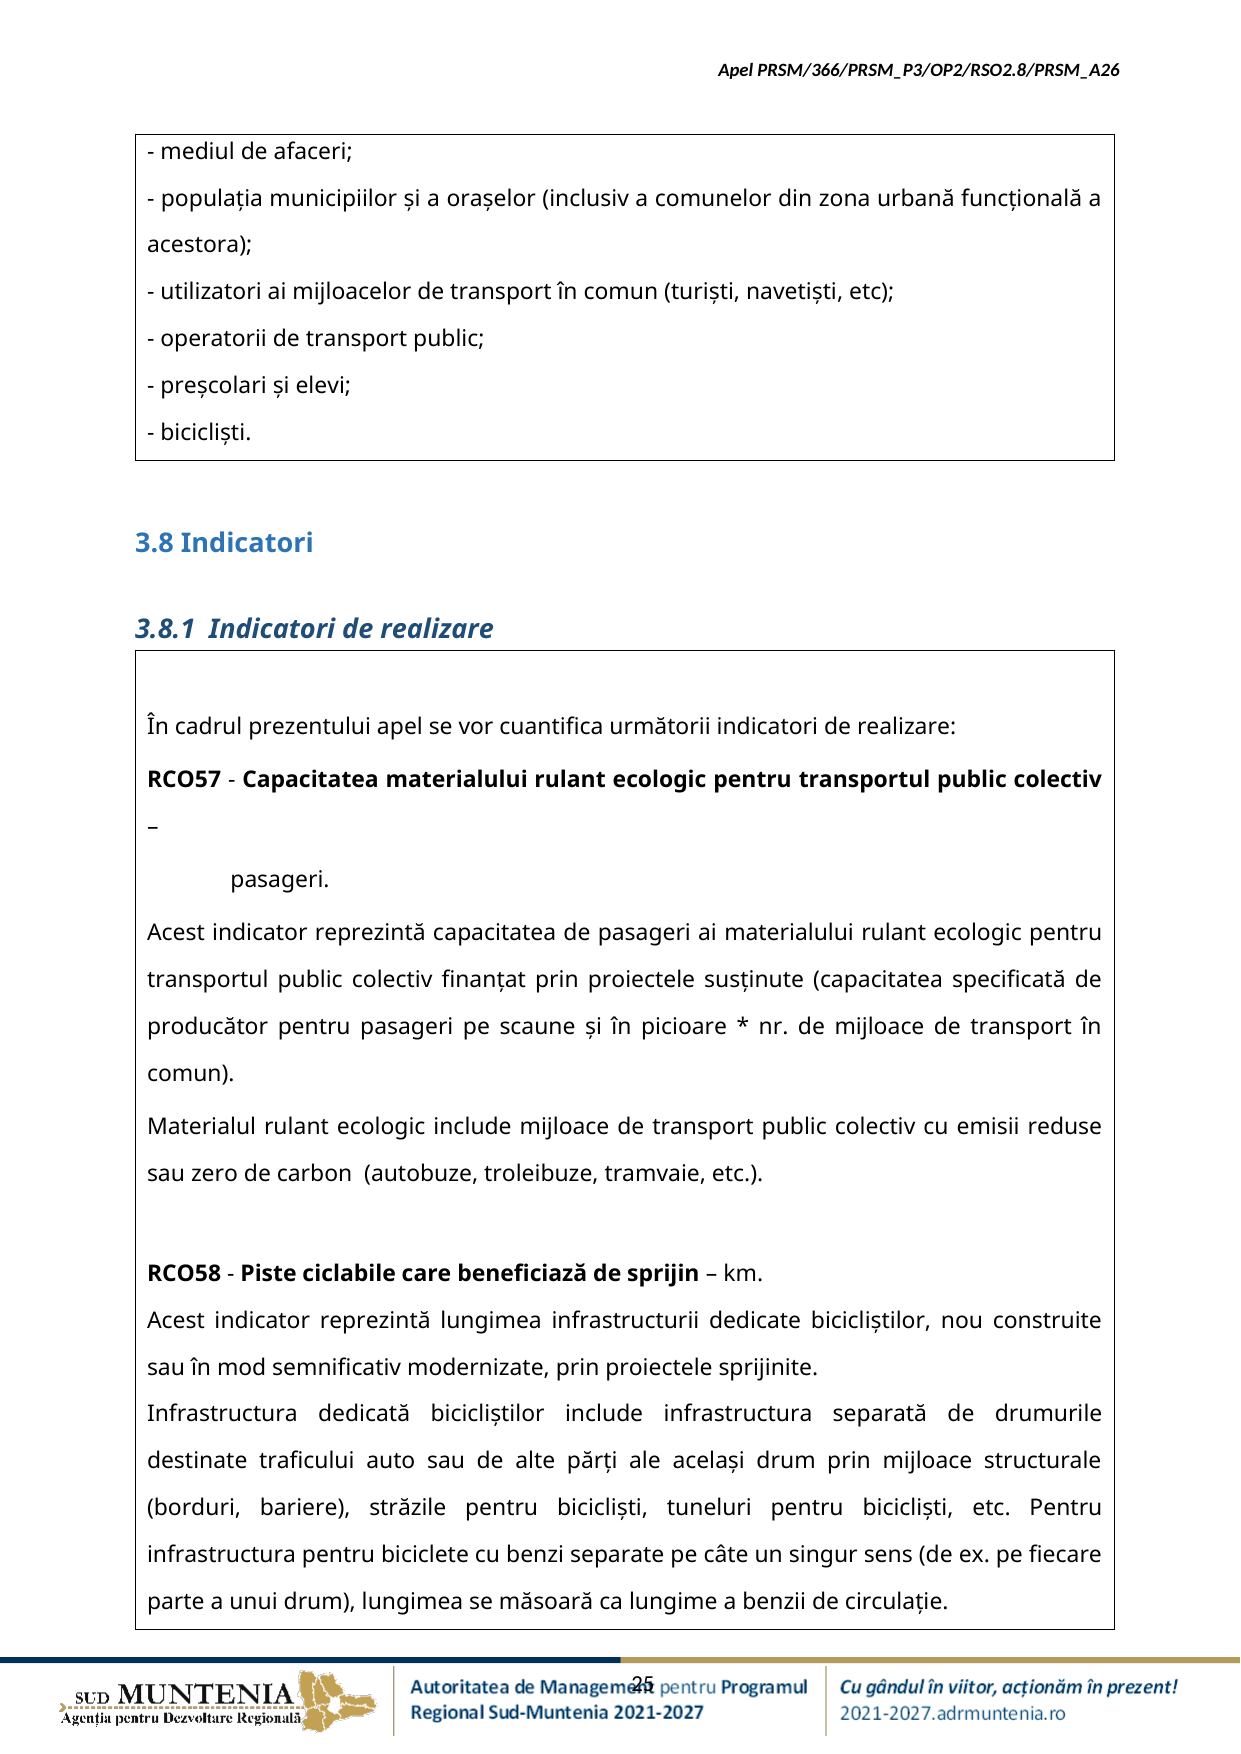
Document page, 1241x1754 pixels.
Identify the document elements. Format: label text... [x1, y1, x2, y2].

subtitle 3.8.1 Indicatori de realizare [135, 610, 1150, 647]
subtitle 3.8 Indicatori [135, 523, 1150, 560]
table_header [136, 651, 1114, 1629]
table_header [136, 135, 1114, 460]
picture [0, 1657, 1241, 1737]
